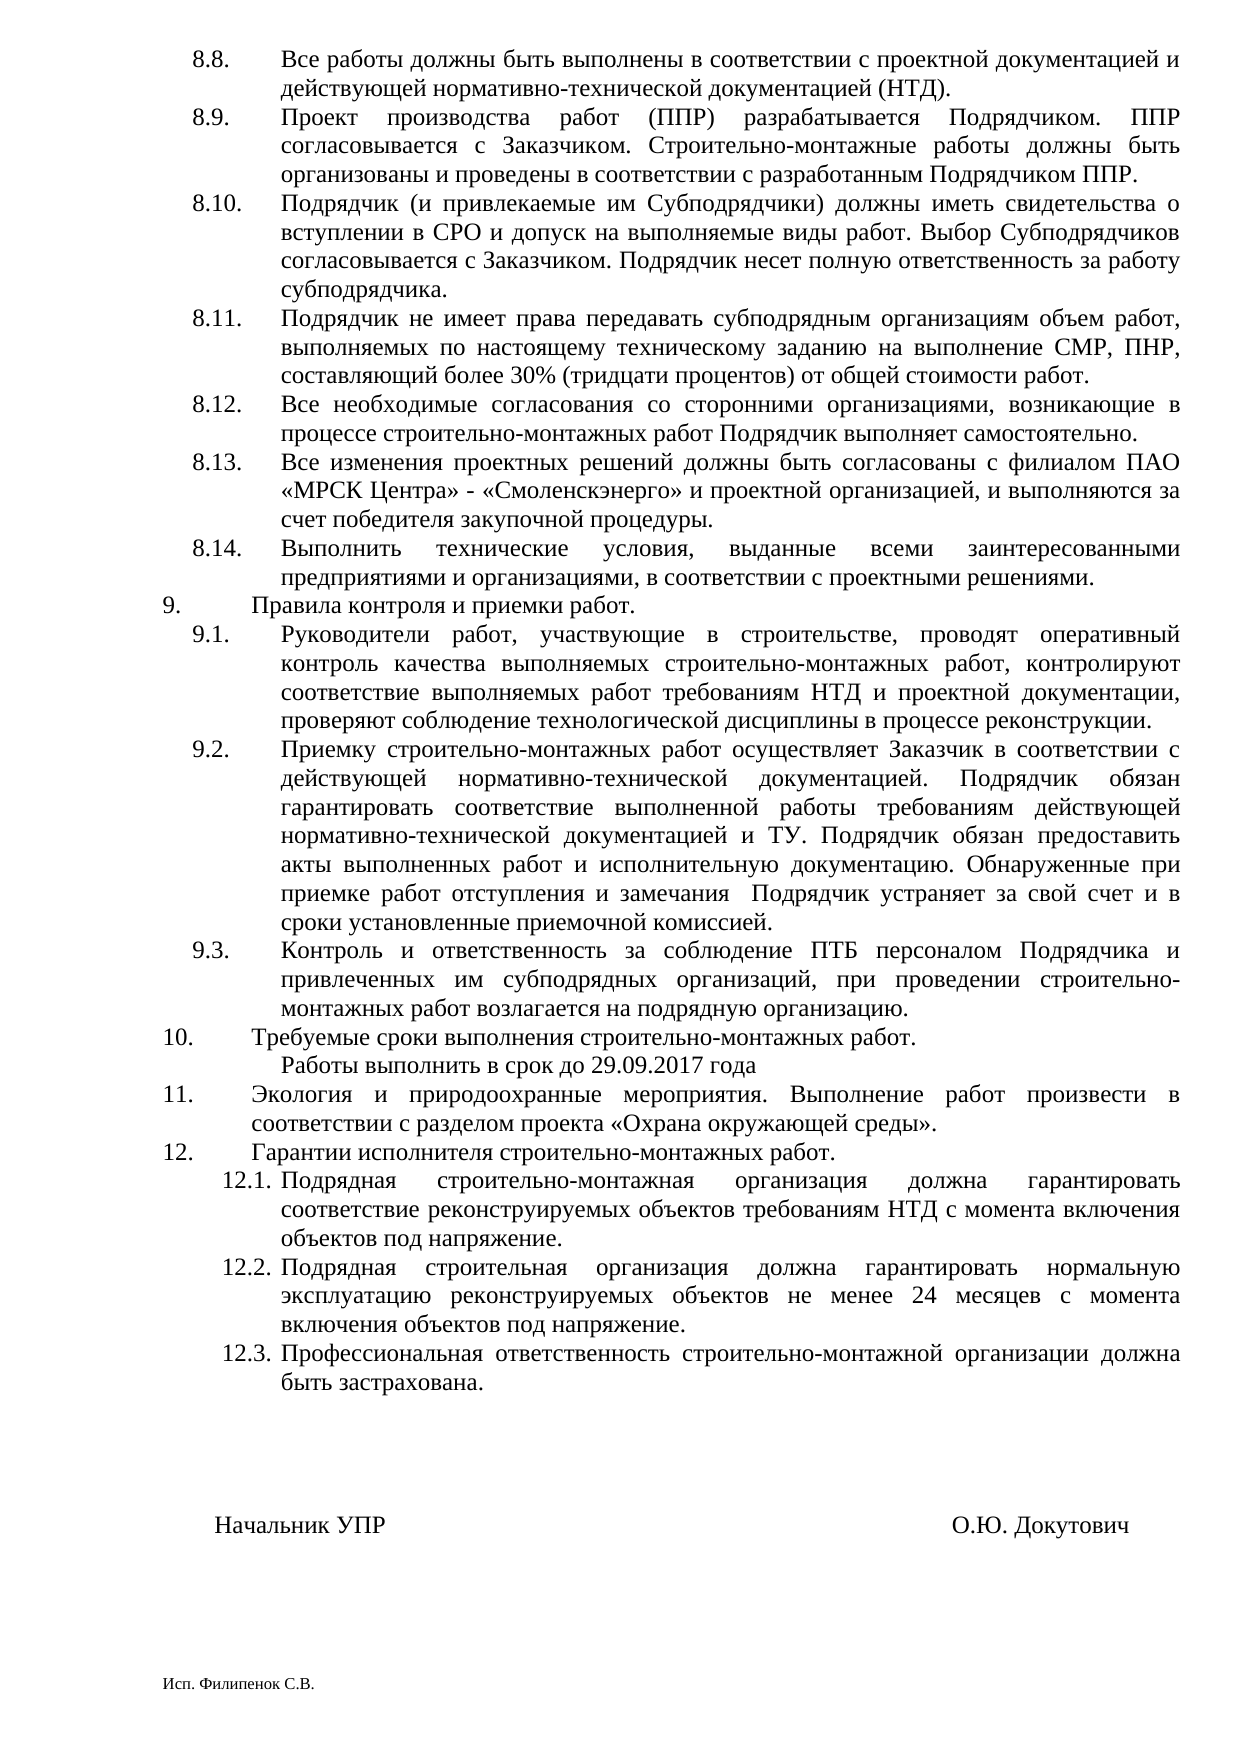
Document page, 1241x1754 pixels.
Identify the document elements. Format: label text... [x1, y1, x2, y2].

text Начальник УПР О.Ю. Докутович [162, 1511, 1181, 1539]
list Проект производства работ (ППР) разрабатывается Подрядчиком. ППР согласовывается с Заказчиком. Строительно-монтажные работы должны быть организованы и проведены в соответствии с разработанным Подрядчиком ППР. [192, 102, 1181, 188]
list Гарантии исполнителя строительно-монтажных работ. [162, 1137, 1181, 1166]
text Работы выполнить в срок до 29.09.2017 года [281, 1051, 1181, 1079]
list Контроль и ответственность за соблюдение ПТБ персоналом Подрядчика и привлеченных им субподрядных организаций, при проведении строительно-монтажных работ возлагается на подрядную организацию. [192, 936, 1181, 1022]
list Подрядчик не имеет права передавать субподрядным организациям объем работ, выполняемых по настоящему техническому заданию на выполнение СМР, ПНР, составляющий более 30% (тридцати процентов) от общей стоимости работ. [192, 303, 1181, 389]
list Подрядная строительно-монтажная организация должна гарантировать соответствие реконструируемых объектов требованиям НТД с момента включения объектов под напряжение. [222, 1166, 1181, 1252]
list Все работы должны быть выполнены в соответствии с проектной документацией и действующей нормативно-технической документацией (НТД). [192, 44, 1181, 102]
list Профессиональная ответственность строительно-монтажной организации должна быть застрахована. [222, 1338, 1181, 1396]
list Приемку строительно-монтажных работ осуществляет Заказчик в соответствии с действующей нормативно-технической документацией. Подрядчик обязан гарантировать соответствие выполненной работы требованиям действующей нормативно-технической документацией и ТУ. Подрядчик обязан предоставить акты выполненных работ и исполнительную документацию. Обнаруженные при приемке работ отступления и замечания Подрядчик устраняет за свой счет и в сроки установленные приемочной комиссией. [192, 734, 1181, 936]
list Требуемые сроки выполнения строительно-монтажных работ. [162, 1022, 1181, 1051]
text Исп. Филипенок С.В. [162, 1673, 1181, 1693]
list Правила контроля и приемки работ. [162, 591, 1181, 619]
list Выполнить технические условия, выданные всеми заинтересованными предприятиями и организациями, в соответствии с проектными решениями. [192, 533, 1181, 591]
list Экология и природоохранные мероприятия. Выполнение работ произвести в соответствии с разделом проекта «Охрана окружающей среды». [162, 1079, 1181, 1137]
list Все необходимые согласования со сторонними организациями, возникающие в процессе строительно-монтажных работ Подрядчик выполняет самостоятельно. [192, 389, 1181, 447]
list Подрядная строительная организация должна гарантировать нормальную эксплуатацию реконструируемых объектов не менее 24 месяцев с момента включения объектов под напряжение. [222, 1252, 1181, 1338]
list Подрядчик (и привлекаемые им Субподрядчики) должны иметь свидетельства о вступлении в СРО и допуск на выполняемые виды работ. Выбор Субподрядчиков согласовывается с Заказчиком. Подрядчик несет полную ответственность за работу субподрядчика. [192, 188, 1181, 303]
list Руководители работ, участвующие в строительстве, проводят оперативный контроль качества выполняемых строительно-монтажных работ, контролируют соответствие выполняемых работ требованиям НТД и проектной документации, проверяют соблюдение технологической дисциплины в процессе реконструкции. [192, 619, 1181, 734]
list Все изменения проектных решений должны быть согласованы с филиалом ПАО «МРСК Центра» - «Смоленскэнерго» и проектной организацией, и выполняются за счет победителя закупочной процедуры. [192, 447, 1181, 533]
